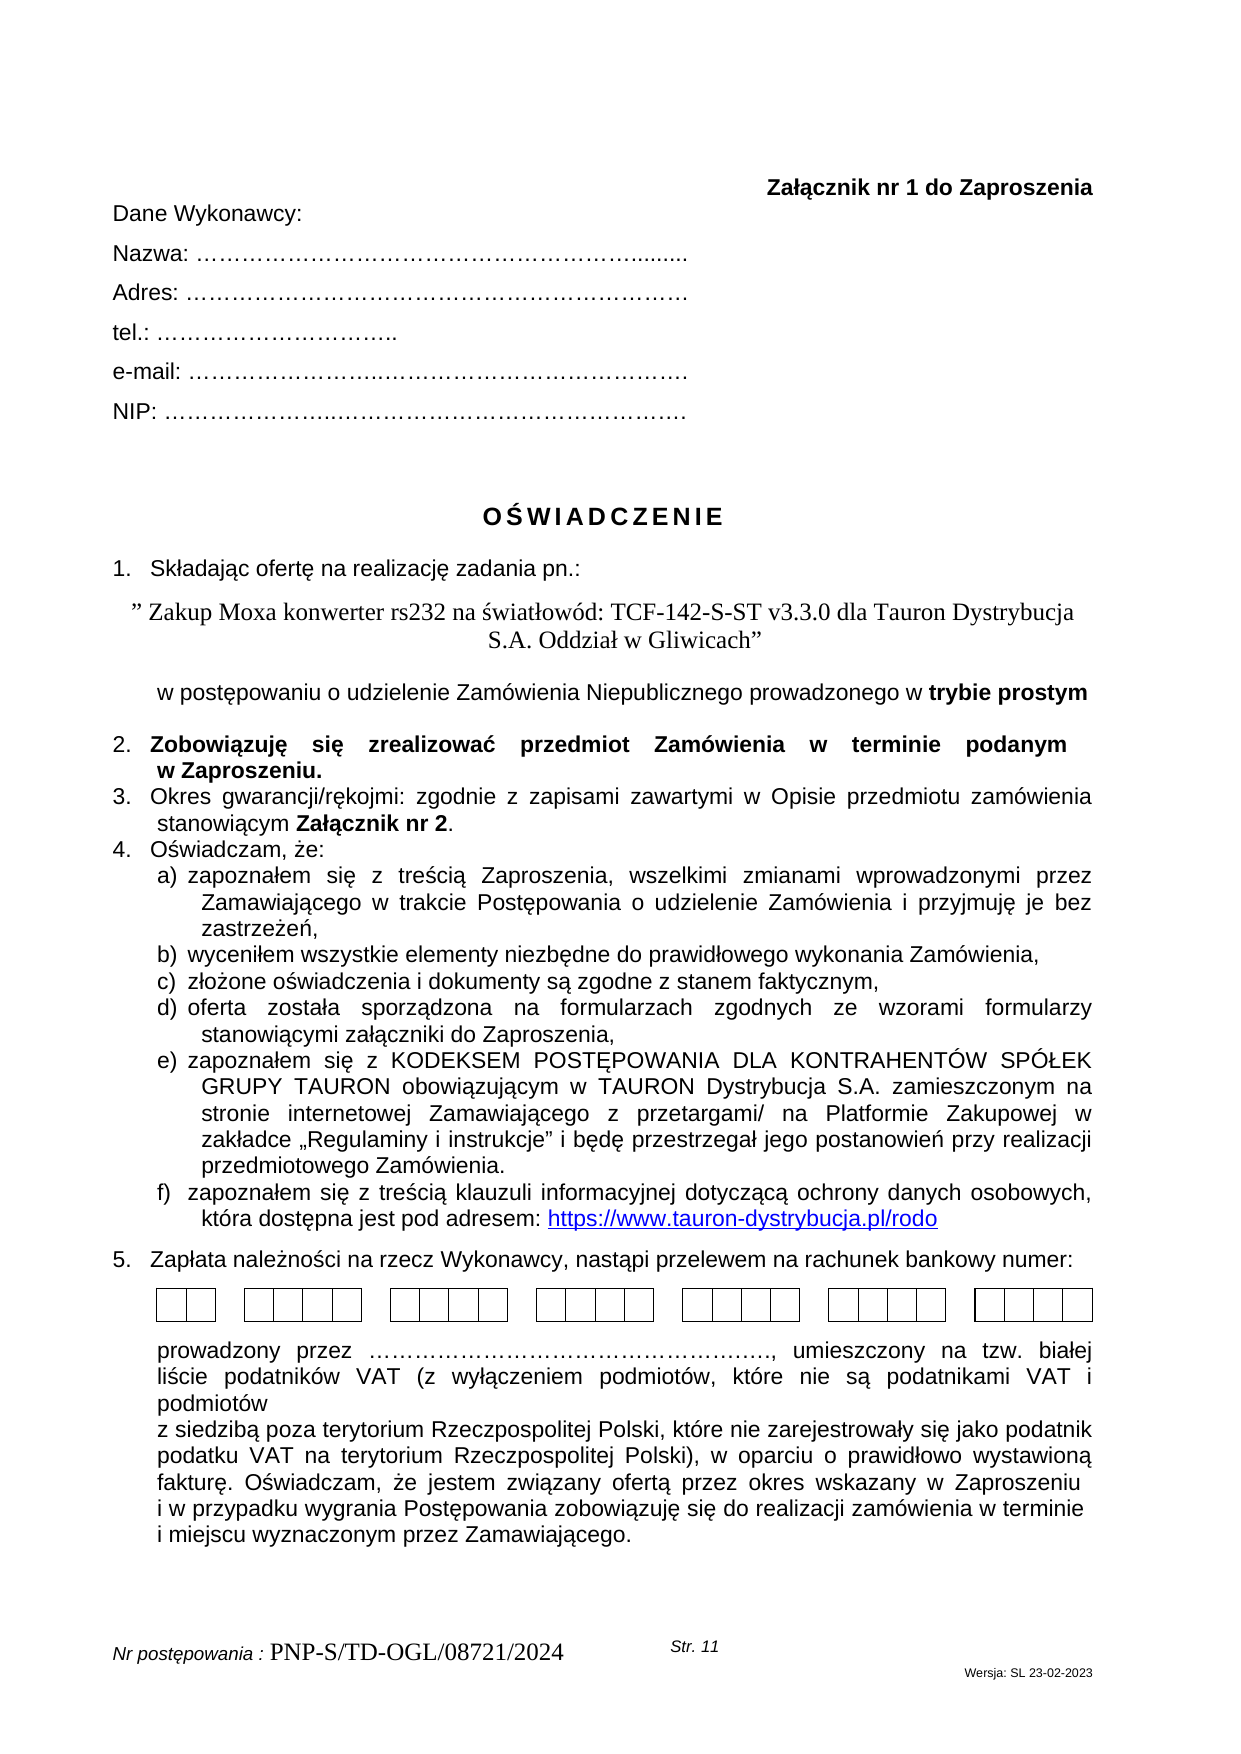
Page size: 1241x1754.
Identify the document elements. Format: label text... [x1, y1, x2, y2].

table_header [596, 1289, 624, 1321]
table_header [245, 1289, 273, 1321]
text Nazwa: …………………………………………………......... [112, 240, 1093, 266]
table_header [274, 1289, 302, 1321]
list Okres gwarancji/rękojmi: zgodnie z zapisami zawartymi w Opisie przedmiotu zamówienia stanowiącym Załącznik nr 2. [112, 783, 1093, 836]
table_header [537, 1289, 565, 1321]
table_header [157, 1289, 186, 1321]
list Zapłata należności na rzecz Wykonawcy, nastąpi przelewem na rachunek bankowy numer: [112, 1246, 1093, 1273]
list wyceniłem wszystkie elementy niezbędne do prawidłowego wykonania Zamówienia, [157, 941, 1093, 968]
text prowadzony przez ………………………………………….…., umieszczony na tzw. białej liście podatników VAT (z wyłączeniem podmiotów, które nie są podatnikami VAT i podmiotów z siedzibą poza terytorium Rzeczpospolitej Polski, które nie zarejestrowały się jako podatnik podatku VAT na terytorium Rzeczpospolitej Polski), w oparciu o prawidłowo wystawioną fakturę. Oświadczam, że jestem związany ofertą przez okres wskazany w Zaproszeniu i w przypadku wygrania Postępowania zobowiązuję się do realizacji zamówienia w terminie i miejscu wyznaczonym przez Zamawiającego. [157, 1337, 1093, 1548]
table_header [1063, 1289, 1092, 1321]
table_header [859, 1289, 887, 1321]
text Adres: ………………………………………………………… [112, 279, 1093, 306]
table_header [303, 1289, 332, 1321]
text NIP: …………………..………………………………………. [112, 398, 1093, 424]
table_header [771, 1289, 799, 1321]
table_header [713, 1289, 741, 1321]
list Zobowiązuję się zrealizować przedmiot Zamówienia w terminie podanym w Zaproszeniu. [112, 731, 1093, 783]
text w postępowaniu o udzielenie Zamówienia Niepublicznego prowadzonego w trybie prostym [157, 679, 1093, 706]
text tel.: ………………………….. [112, 319, 1093, 345]
list Oświadczam, że: [112, 836, 1093, 862]
table_header [566, 1289, 595, 1321]
table_header [976, 1289, 1004, 1321]
table_header [683, 1289, 712, 1321]
table_header [1005, 1289, 1033, 1321]
list Składając ofertę na realizację zadania pn.: [112, 555, 1093, 582]
table_header [946, 1288, 974, 1321]
table_header [625, 1289, 653, 1321]
list zapoznałem się z treścią Zaproszenia, wszelkimi zmianami wprowadzonymi przez Zamawiającego w trakcie Postępowania o udzielenie Zamówienia i przyjmuję je bez zastrzeżeń, [157, 862, 1093, 941]
table_header [800, 1288, 828, 1321]
subtitle Załącznik nr 1 do Zaproszenia [112, 174, 1093, 200]
table_header [1034, 1289, 1062, 1321]
text OŚWIADCZENIE [112, 502, 1093, 530]
table_header [829, 1289, 858, 1321]
table_header [888, 1289, 916, 1321]
table_header [187, 1289, 215, 1321]
table_header [449, 1289, 478, 1321]
table_header [362, 1288, 390, 1321]
table_header [391, 1289, 419, 1321]
list złożone oświadczenia i dokumenty są zgodne z stanem faktycznym, [157, 968, 1093, 994]
table_header [742, 1289, 770, 1321]
table_header [654, 1288, 682, 1321]
list zapoznałem się z treścią klauzuli informacyjnej dotyczącą ochrony danych osobowych, która dostępna jest pod adresem: https://www.tauron-dystrybucja.pl/rodo [157, 1179, 1093, 1231]
table_header [479, 1289, 507, 1321]
text Dane Wykonawcy: [112, 200, 1093, 227]
list zapoznałem się z KODEKSEM POSTĘPOWANIA DLA KONTRAHENTÓW SPÓŁEK GRUPY TAURON obowiązującym w TAURON Dystrybucja S.A. zamieszczonym na stronie internetowej Zamawiającego z przetargami/ na Platformie Zakupowej w zakładce „Regulaminy i instrukcje” i będę przestrzegał jego postanowień przy realizacji przedmiotowego Zamówienia. [157, 1047, 1093, 1179]
list oferta została sporządzona na formularzach zgodnych ze wzorami formularzy stanowiącymi załączniki do Zaproszenia, [157, 994, 1093, 1047]
table_header [333, 1289, 361, 1321]
table_header [216, 1288, 244, 1321]
text e-mail: ……………………..…………………………………. [112, 358, 1093, 384]
table_header [420, 1289, 448, 1321]
table_header [917, 1289, 945, 1321]
table_header [508, 1288, 536, 1321]
